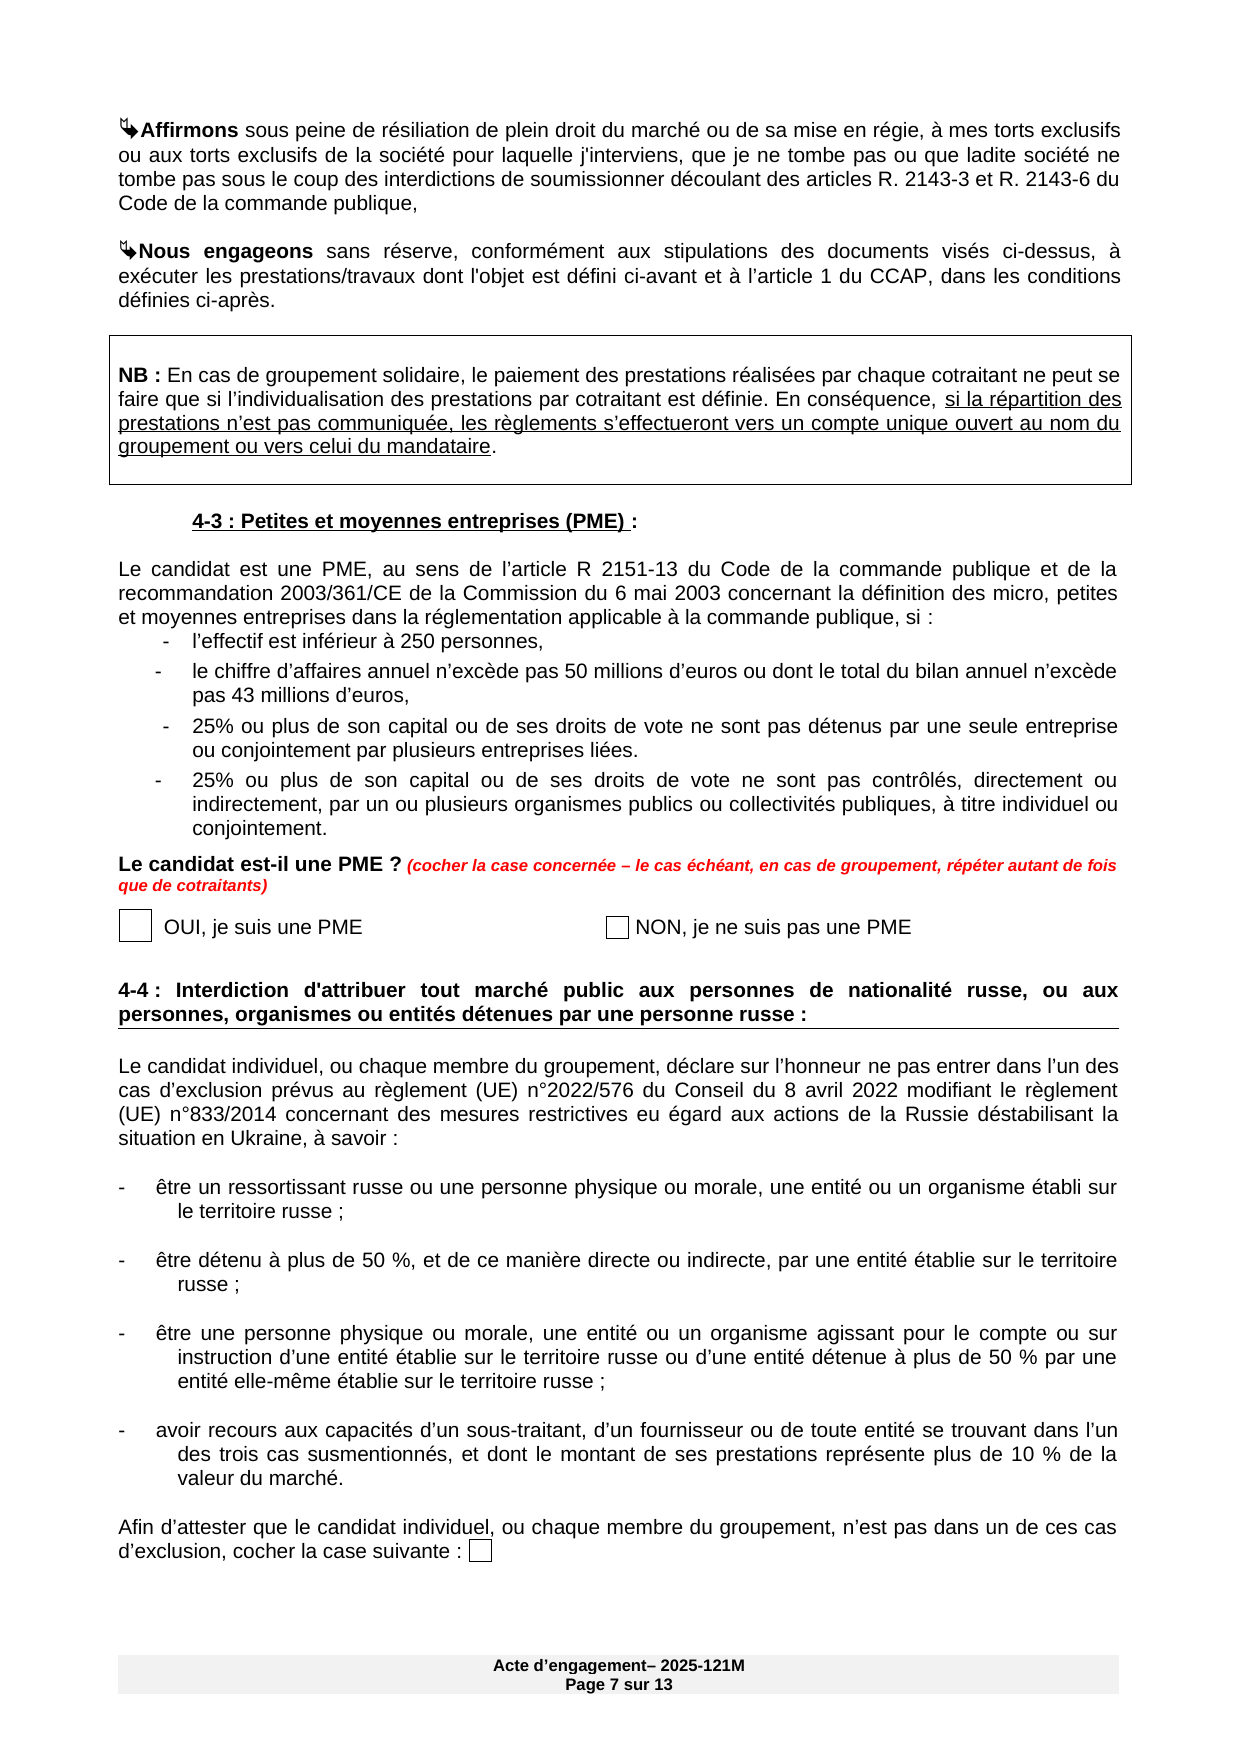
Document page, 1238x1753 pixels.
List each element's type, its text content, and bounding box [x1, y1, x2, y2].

text 4-3 : Petites et moyennes entreprises (PME) : [120, 509, 1122, 533]
text Afin d’attester que le candidat individuel, ou chaque membre du groupement, n’est pas dans un de ces cas d’exclusion, cocher la case suivante : [118, 1514, 1119, 1562]
list 25% ou plus de son capital ou de ses droits de vote ne sont pas contrôlés, directement ou indirectement, par un ou plusieurs organismes publics ou collectivités publiques, à titre individuel ou conjointement. [154, 768, 1119, 839]
list avoir recours aux capacités d’un sous-traitant, d’un fournisseur ou de toute entité se trouvant dans l’un des trois cas susmentionnés, et dont le montant de ses prestations représente plus de 10 % de la valeur du marché. [118, 1418, 1119, 1489]
list être détenu à plus de 50 %, et de ce manière directe ou indirecte, par une entité établie sur le territoire russe ; [118, 1248, 1119, 1296]
list être un ressortissant russe ou une personne physique ou morale, une entité ou un organisme établi sur le territoire russe ; [118, 1175, 1119, 1223]
text Affirmons sous peine de résiliation de plein droit du marché ou de sa mise en régie, à mes torts exclusifs ou aux torts exclusifs de la société pour laquelle j'interviens, que je ne tombe pas ou que ladite société ne tombe pas sous le coup des interdictions de soumissionner découlant des articles R. 2143-3 et R. 2143-6 du Code de la commande publique, [118, 118, 1122, 215]
text Le candidat est-il une PME ? (cocher la case concernée – le cas échéant, en cas de groupement, répéter autant de fois que de cotraitants) [118, 852, 1119, 895]
list être une personne physique ou morale, une entité ou un organisme agissant pour le compte ou sur instruction d’une entité établie sur le territoire russe ou d’une entité détenue à plus de 50 % par une entité elle-même établie sur le territoire russe ; [118, 1321, 1119, 1393]
text OUI, je suis une PME NON, je ne suis pas une PME [118, 908, 1119, 942]
list 25% ou plus de son capital ou de ses droits de vote ne sont pas détenus par une seule entreprise ou conjointement par plusieurs entreprises liées. [162, 713, 1119, 761]
text NB : En cas de groupement solidaire, le paiement des prestations réalisées par chaque cotraitant ne peut se faire que si l’individualisation des prestations par cotraitant est définie. En conséquence, si la répartition des prestations n’est pas communiquée, les règlements s’effectueront vers un compte unique ouvert au nom du groupement ou vers celui du mandataire. [110, 359, 1131, 458]
list le chiffre d’affaires annuel n’excède pas 50 millions d’euros ou dont le total du bilan annuel n’excède pas 43 millions d’euros, [154, 659, 1119, 707]
text Le candidat individuel, ou chaque membre du groupement, déclare sur l’honneur ne pas entrer dans l’un des cas d’exclusion prévus au règlement (UE) n°2022/576 du Conseil du 8 avril 2022 modifiant le règlement (UE) n°833/2014 concernant des mesures restrictives eu égard aux actions de la Russie déstabilisant la situation en Ukraine, à savoir : [118, 1054, 1119, 1150]
text Nous engageons sans réserve, conformément aux stipulations des documents visés ci-dessus, à exécuter les prestations/travaux dont l'objet est défini ci-avant et à l’article 1 du CCAP, dans les conditions définies ci-après. [118, 239, 1122, 311]
list l’effectif est inférieur à 250 personnes, [155, 629, 1119, 653]
text Le candidat est une PME, au sens de l’article R 2151-13 du Code de la commande publique et de la recommandation 2003/361/CE de la Commission du 6 mai 2003 concernant la définition des micro, petites et moyennes entreprises dans la réglementation applicable à la commande publique, si : [118, 557, 1119, 629]
text 4-4 : Interdiction d'attribuer tout marché public aux personnes de nationalité russe, ou aux personnes, organismes ou entités détenues par une personne russe : [118, 978, 1119, 1028]
